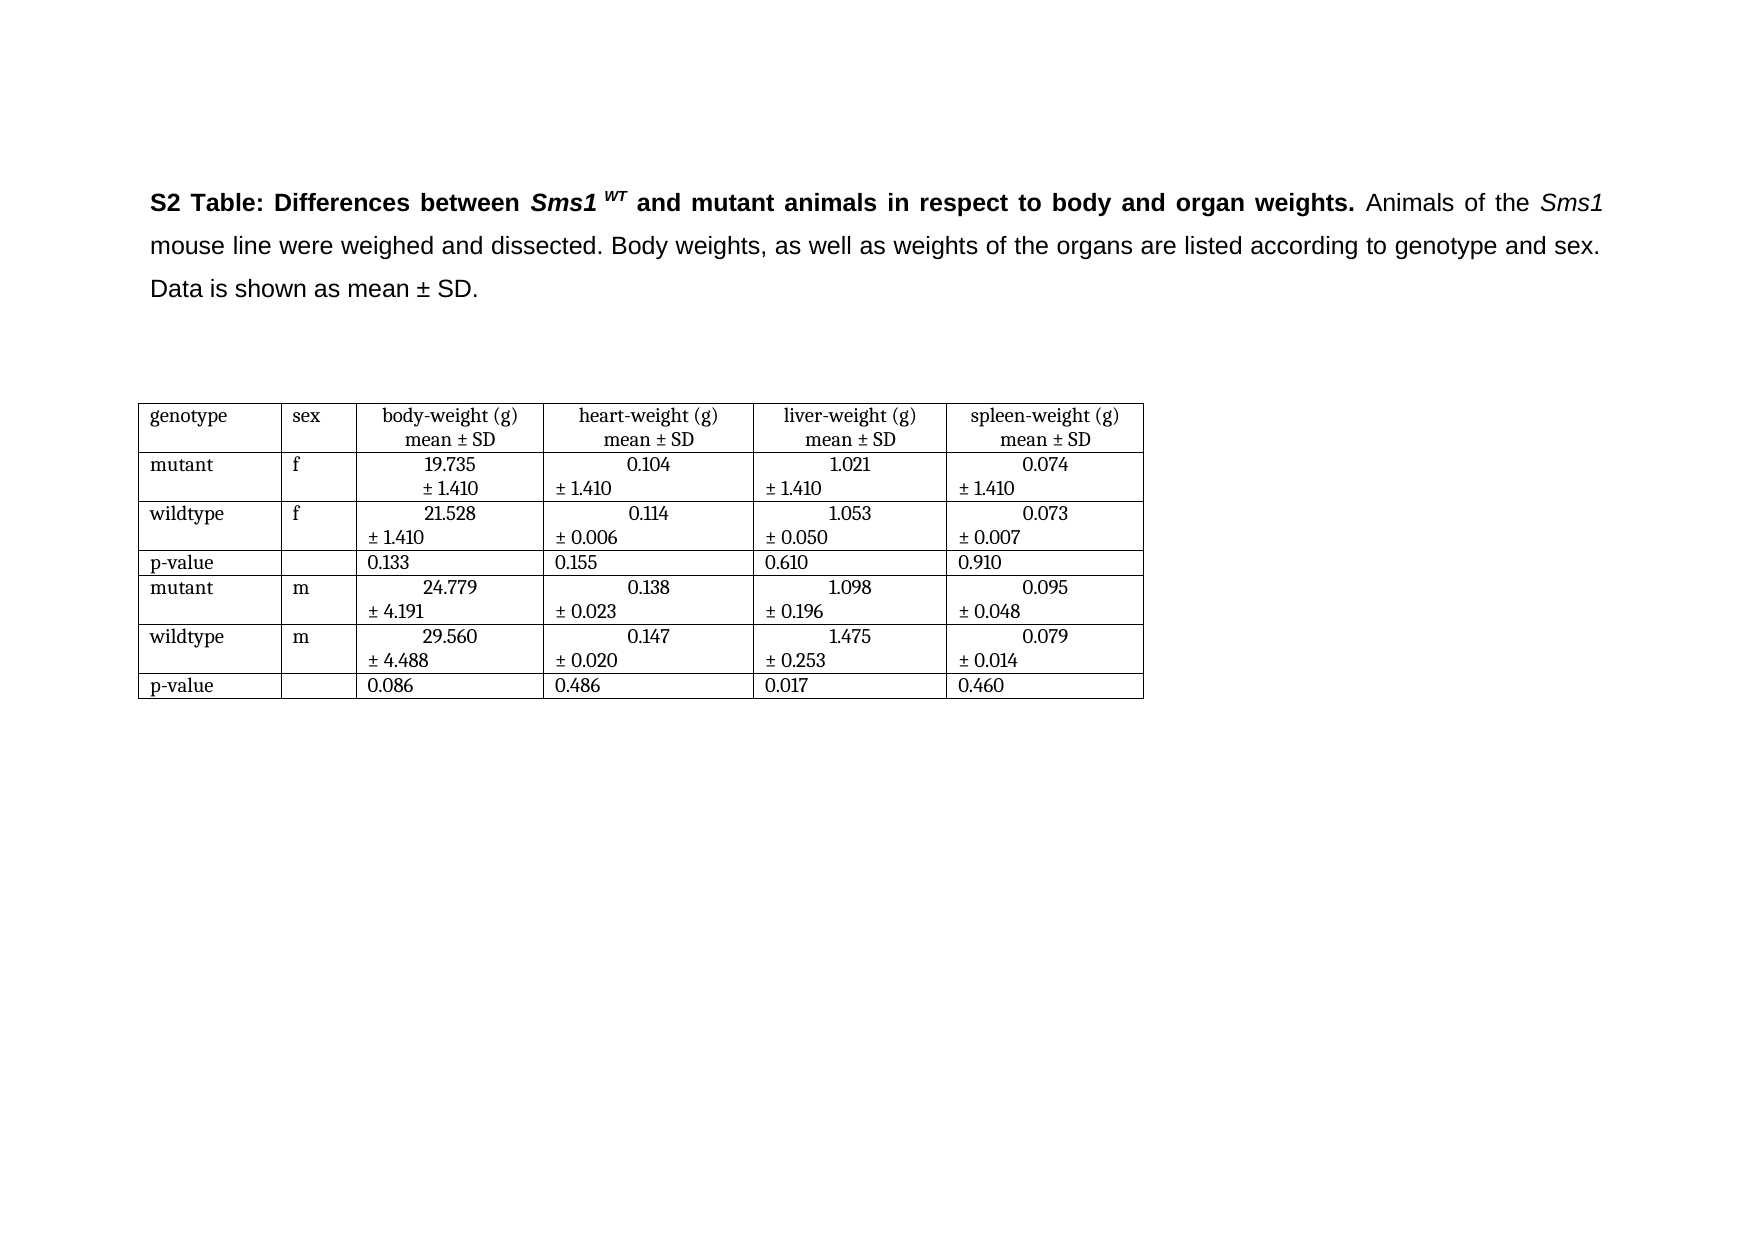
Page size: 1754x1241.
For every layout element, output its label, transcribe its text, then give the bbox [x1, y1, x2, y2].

table_cell wildtype [139, 625, 281, 673]
table_cell 0.610 [754, 551, 946, 575]
table_cell f [282, 502, 356, 550]
table_cell p-value [139, 551, 281, 575]
table_cell 0.104 ± 1.410 [544, 453, 753, 501]
table_cell 0.138 ± 0.023 [544, 576, 753, 624]
table_cell 0.460 [947, 674, 1143, 698]
table_cell 0.086 [357, 674, 543, 698]
table_cell 1.053 ± 0.050 [754, 502, 946, 550]
table_cell 0.910 [947, 551, 1143, 575]
table_header heart-weight (g) mean ± SD [544, 404, 753, 452]
table_cell 0.074 ± 1.410 [947, 453, 1143, 501]
table_cell 0.147 ± 0.020 [544, 625, 753, 673]
table_cell m [282, 576, 356, 624]
table_header spleen-weight (g) mean ± SD [947, 404, 1143, 452]
table_header genotype [139, 404, 281, 452]
table_cell 0.079 ± 0.014 [947, 625, 1143, 673]
table_cell 1.021 ± 1.410 [754, 453, 946, 501]
table_cell 0.133 [357, 551, 543, 575]
table_cell 24.779 ± 4.191 [357, 576, 543, 624]
table_cell 29.560 ± 4.488 [357, 625, 543, 673]
table_cell 1.098 ± 0.196 [754, 576, 946, 624]
table_cell [282, 674, 356, 698]
table_cell wildtype [139, 502, 281, 550]
table_cell mutant [139, 576, 281, 624]
text S2 Table: Differences between Sms1 WT and mutant animals in respect to body and organ weights. Animals of the Sms1 mouse line were weighed and dissected. Body weights, as well as weights of the organs are listed according to genotype and sex. Data is shown as mean ± SD. [150, 187, 1604, 302]
table_cell m [282, 625, 356, 673]
table_cell p-value [139, 674, 281, 698]
table_cell 0.073 ± 0.007 [947, 502, 1143, 550]
table_cell mutant [139, 453, 281, 501]
table_cell 0.155 [544, 551, 753, 575]
table_header liver-weight (g) mean ± SD [754, 404, 946, 452]
table_cell 0.017 [754, 674, 946, 698]
table_cell [282, 551, 356, 575]
table_cell 19.735 ± 1.410 [357, 453, 543, 501]
table_cell 21.528 ± 1.410 [357, 502, 543, 550]
table_cell 1.475 ± 0.253 [754, 625, 946, 673]
table_header body-weight (g) mean ± SD [357, 404, 543, 452]
table_cell f [282, 453, 356, 501]
table_header sex [282, 404, 356, 452]
table_cell 0.486 [544, 674, 753, 698]
table_cell 0.095 ± 0.048 [947, 576, 1143, 624]
table_cell 0.114 ± 0.006 [544, 502, 753, 550]
